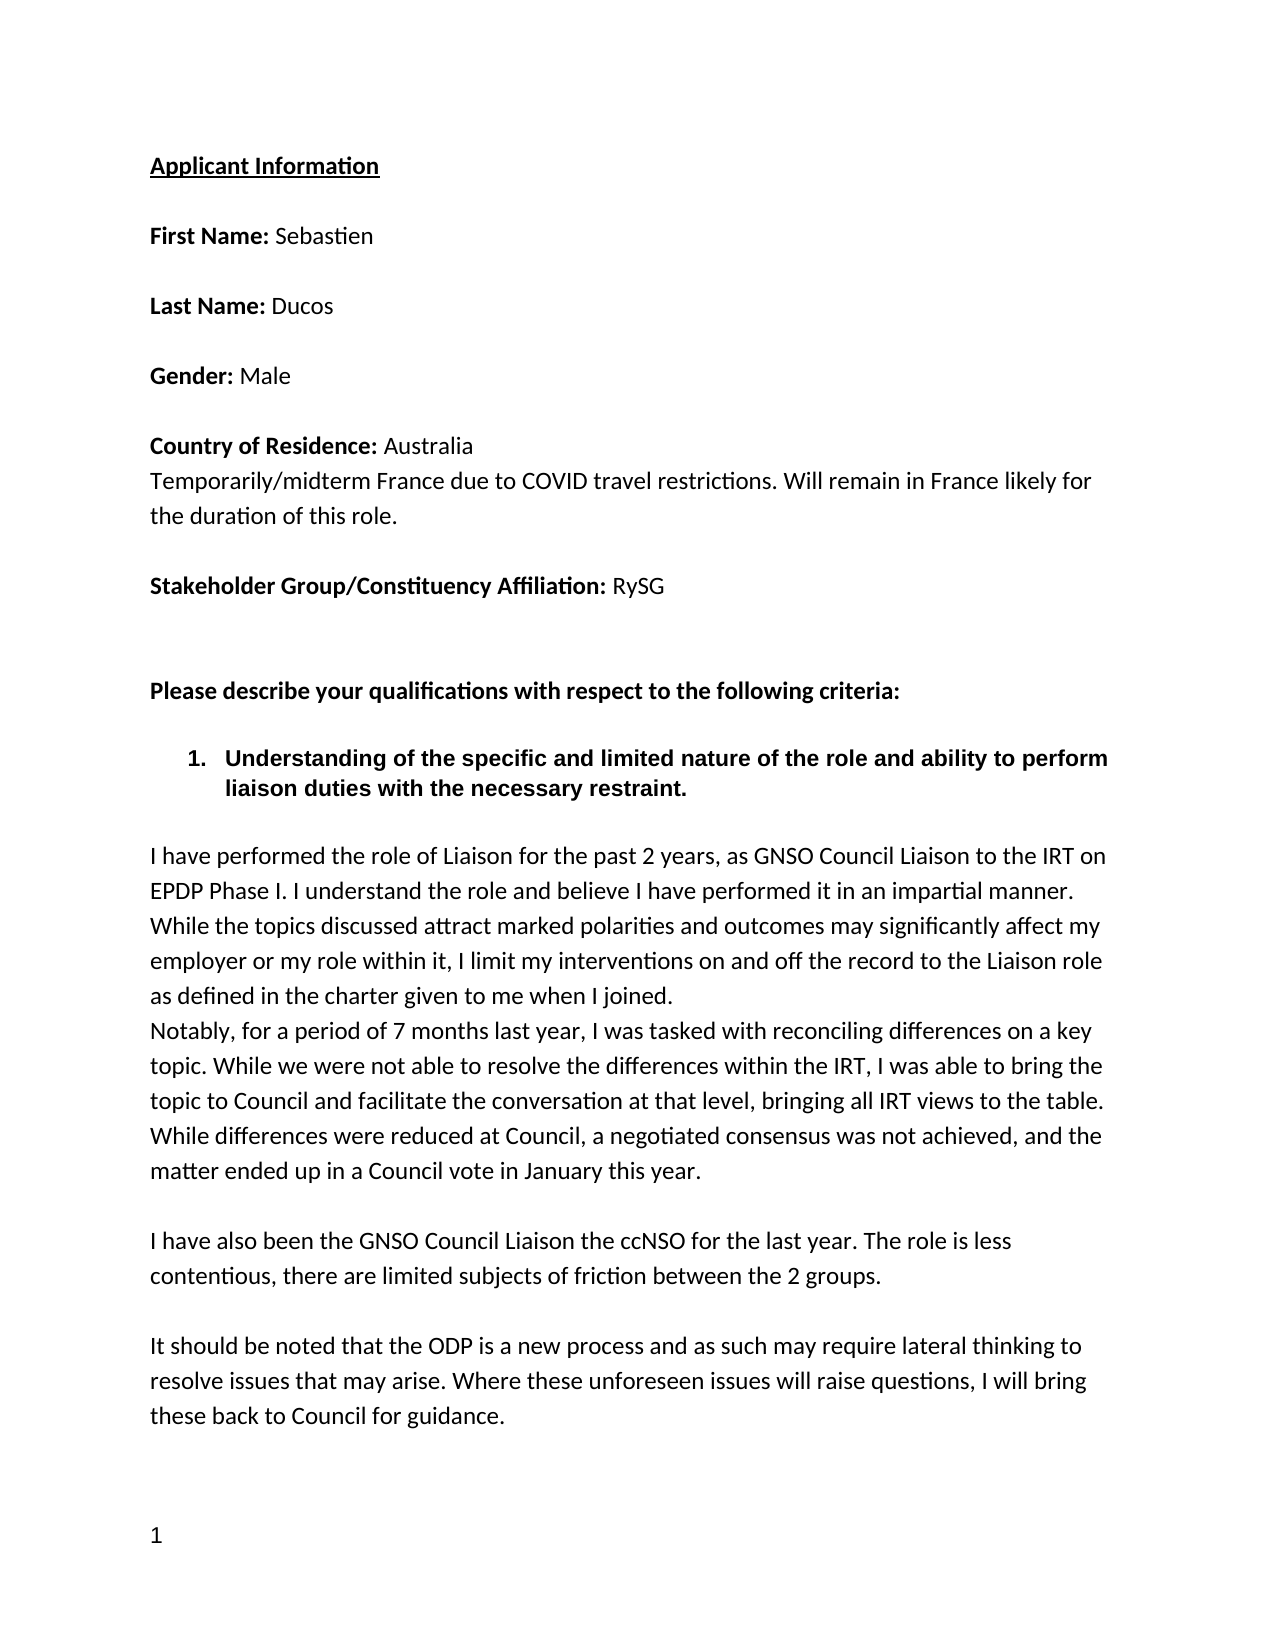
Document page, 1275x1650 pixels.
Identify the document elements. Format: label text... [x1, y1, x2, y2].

text Notably, for a period of 7 months last year, I was tasked with reconciling differences on a key topic. While we were not able to resolve the differences within the IRT, I was able to bring the topic to Council and facilitate the conversation at that level, bringing all IRT views to the table. While differences were reduced at Council, a negotiated consensus was not achieved, and the matter ended up in a Council vote in January this year. [150, 1015, 1125, 1186]
text It should be noted that the ODP is a new process and as such may require lateral thinking to resolve issues that may arise. Where these unforeseen issues will raise questions, I will bring these back to Council for guidance. [150, 1330, 1125, 1431]
text Country of Residence: Australia [150, 430, 1125, 461]
text Stakeholder Group/Constituency Affiliation: RySG [150, 570, 1125, 601]
text Please describe your qualifications with respect to the following criteria: [150, 675, 1125, 706]
text Applicant Information [150, 150, 1125, 181]
text While the topics discussed attract marked polarities and outcomes may significantly affect my employer or my role within it, I limit my interventions on and off the record to the Liaison role as defined in the charter given to me when I joined. [150, 910, 1125, 1011]
text I have also been the GNSO Council Liaison the ccNSO for the last year. The role is less contentious, there are limited subjects of friction between the 2 groups. [150, 1225, 1125, 1291]
text Temporarily/midterm France due to COVID travel restrictions. Will remain in France likely for the duration of this role. [150, 465, 1125, 531]
text Last Name: Ducos [150, 290, 1125, 321]
text I have performed the role of Liaison for the past 2 years, as GNSO Council Liaison to the IRT on EPDP Phase I. I understand the role and believe I have performed it in an impartial manner. [150, 840, 1125, 906]
list Understanding of the specific and limited nature of the role and ability to perform liaison duties with the necessary restraint. [187, 745, 1125, 802]
text Gender: Male [150, 360, 1125, 391]
text First Name: Sebastien [150, 220, 1125, 251]
